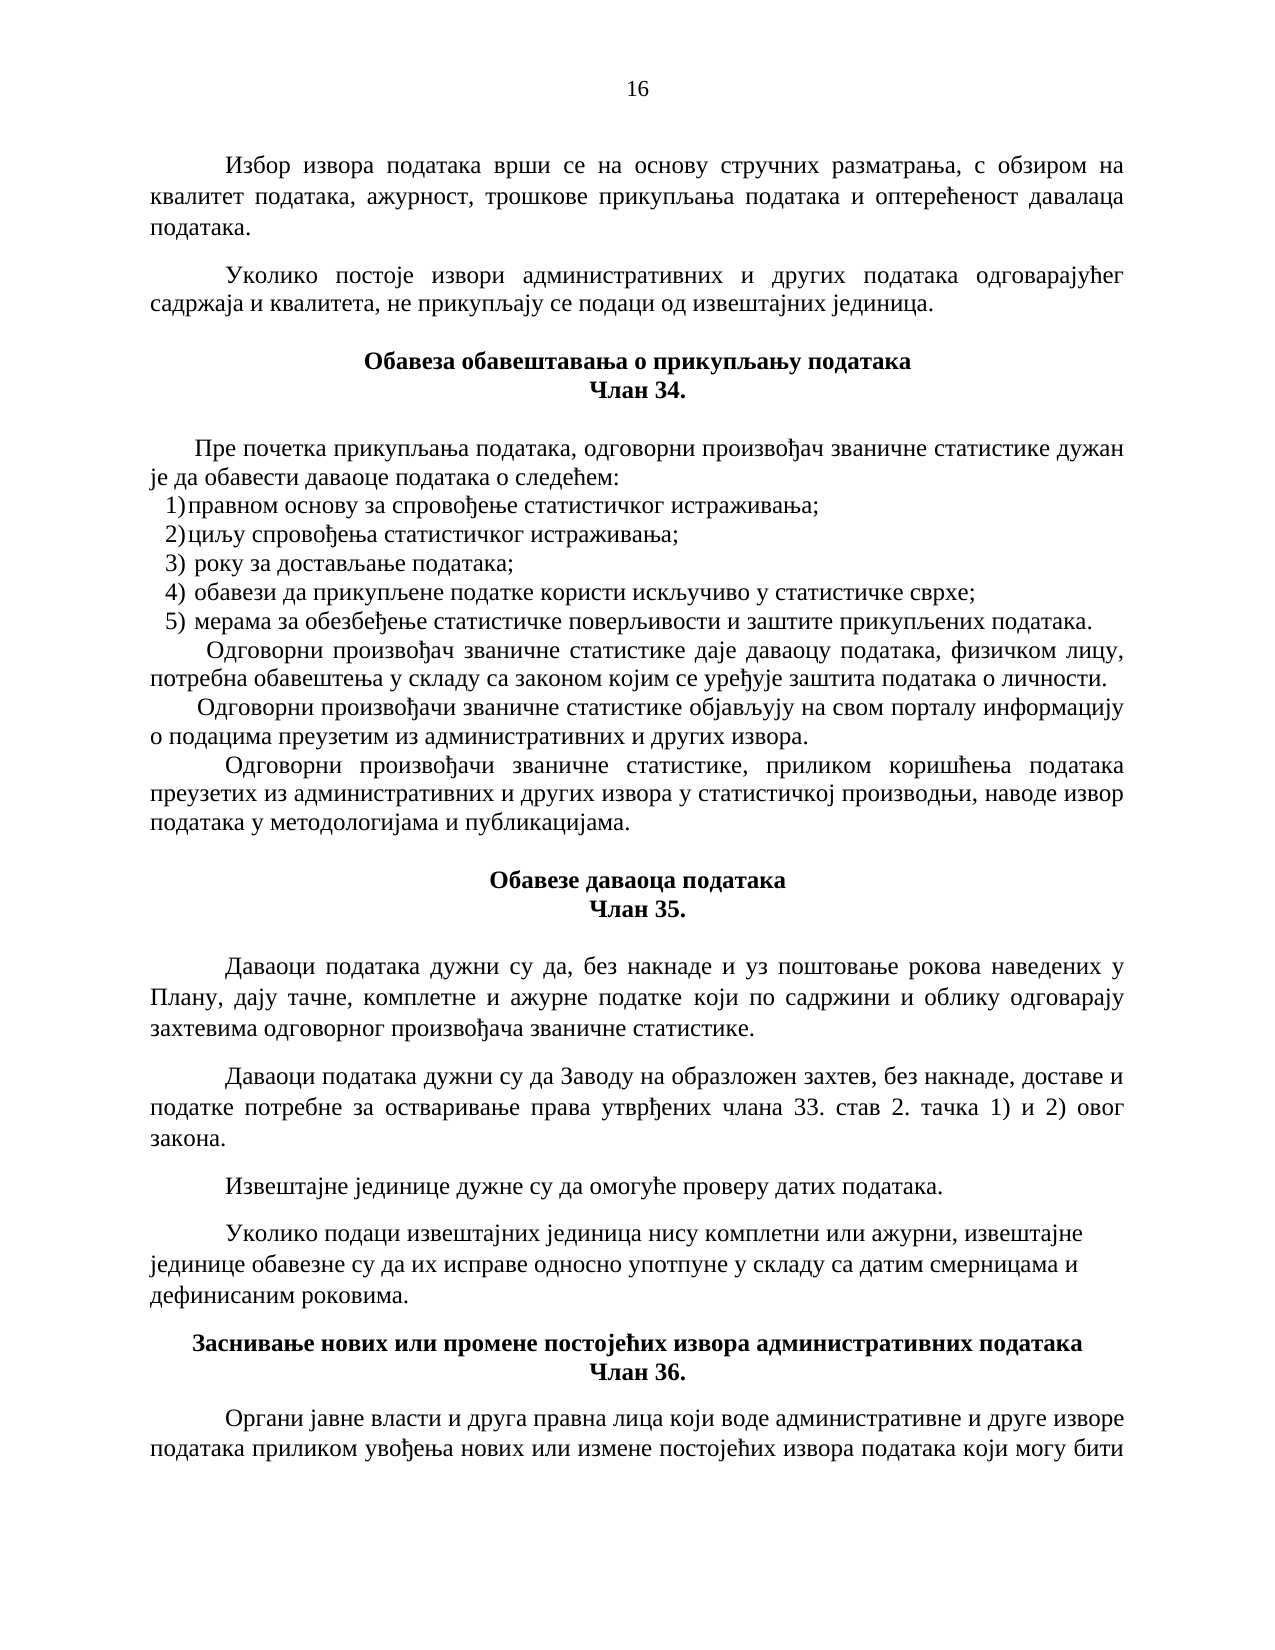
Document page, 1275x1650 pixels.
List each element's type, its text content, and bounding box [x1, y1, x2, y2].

text Члан 36. [150, 1357, 1125, 1386]
text Даваоци података дужни су да, без накнаде и уз поштовање рокова наведених у Плану, дају тачне, комплетне и ажурне податке који по садржини и облику одговарају захтевима одговорног произвођача званичне статистике. [150, 951, 1125, 1042]
text Избор извора података врши се на основу стручних разматрања, с обзиром на квалитет података, ажурност, трошкове прикупљања података и оптерећеност давалаца података. [150, 150, 1125, 241]
list правном основу за спровођење статистичког истраживања; [165, 490, 1125, 519]
text Одговорни произвођач званичне статистике даје даваоцу података, физичком лицу, потребна обавештења у складу са законом којим се уређује заштита података о личности. [150, 635, 1125, 692]
text Обавезе даваоца података [150, 865, 1125, 893]
text Извештајне јединице дужне су да омогуће проверу датих података. [150, 1171, 1125, 1199]
text Пре почетка прикупљања података, одговорни произвођач званичне статистике дужан је да обавести даваоце података о следећем: [150, 433, 1125, 490]
text Уколико постоје извори административних и других података одговарајућег садржаја и квалитета, не прикупљају се подаци од извештајних јединица. [150, 260, 1125, 317]
list циљу спровођења статистичког истраживања; [165, 519, 1125, 548]
text Даваоци података дужни су да Заводу на образложен захтев, без накнаде, доставе и податке потребне за остваривање права утврђених члана 33. став 2. тачка 1) и 2) овог закона. [150, 1061, 1125, 1152]
text Заснивање нових или промене постојећих извора административних података [150, 1328, 1125, 1357]
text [150, 1403, 1125, 1462]
text Уколико подаци извештајних јединица нису комплетни или ажурни, извештајне јединице обавезне су да их исправе односно употпуне у складу са датим смерницама и дефинисаним роковима. [150, 1218, 1125, 1309]
list обавези да прикупљене податке користи искључиво у статистичке сврхе; [165, 577, 1125, 606]
list року за достављање података; [165, 548, 1125, 577]
text Одговорни произвођачи званичне статистике објављују на свом порталу информацију о подацима преузетим из административних и других извора. [150, 692, 1125, 750]
text Одговорни произвођачи званичне статистике, приликом коришћења података преузетих из административних и других извора у статистичкој производњи, наводе извор података у методологијама и публикацијама. [150, 750, 1125, 836]
text Члан 35. [150, 894, 1125, 922]
list мерама за обезбеђење статистичке поверљивости и заштите прикупљених података. [165, 606, 1125, 634]
text Члан 34. [150, 375, 1125, 404]
text Обавеза обавештавања о прикупљању података [150, 346, 1125, 375]
